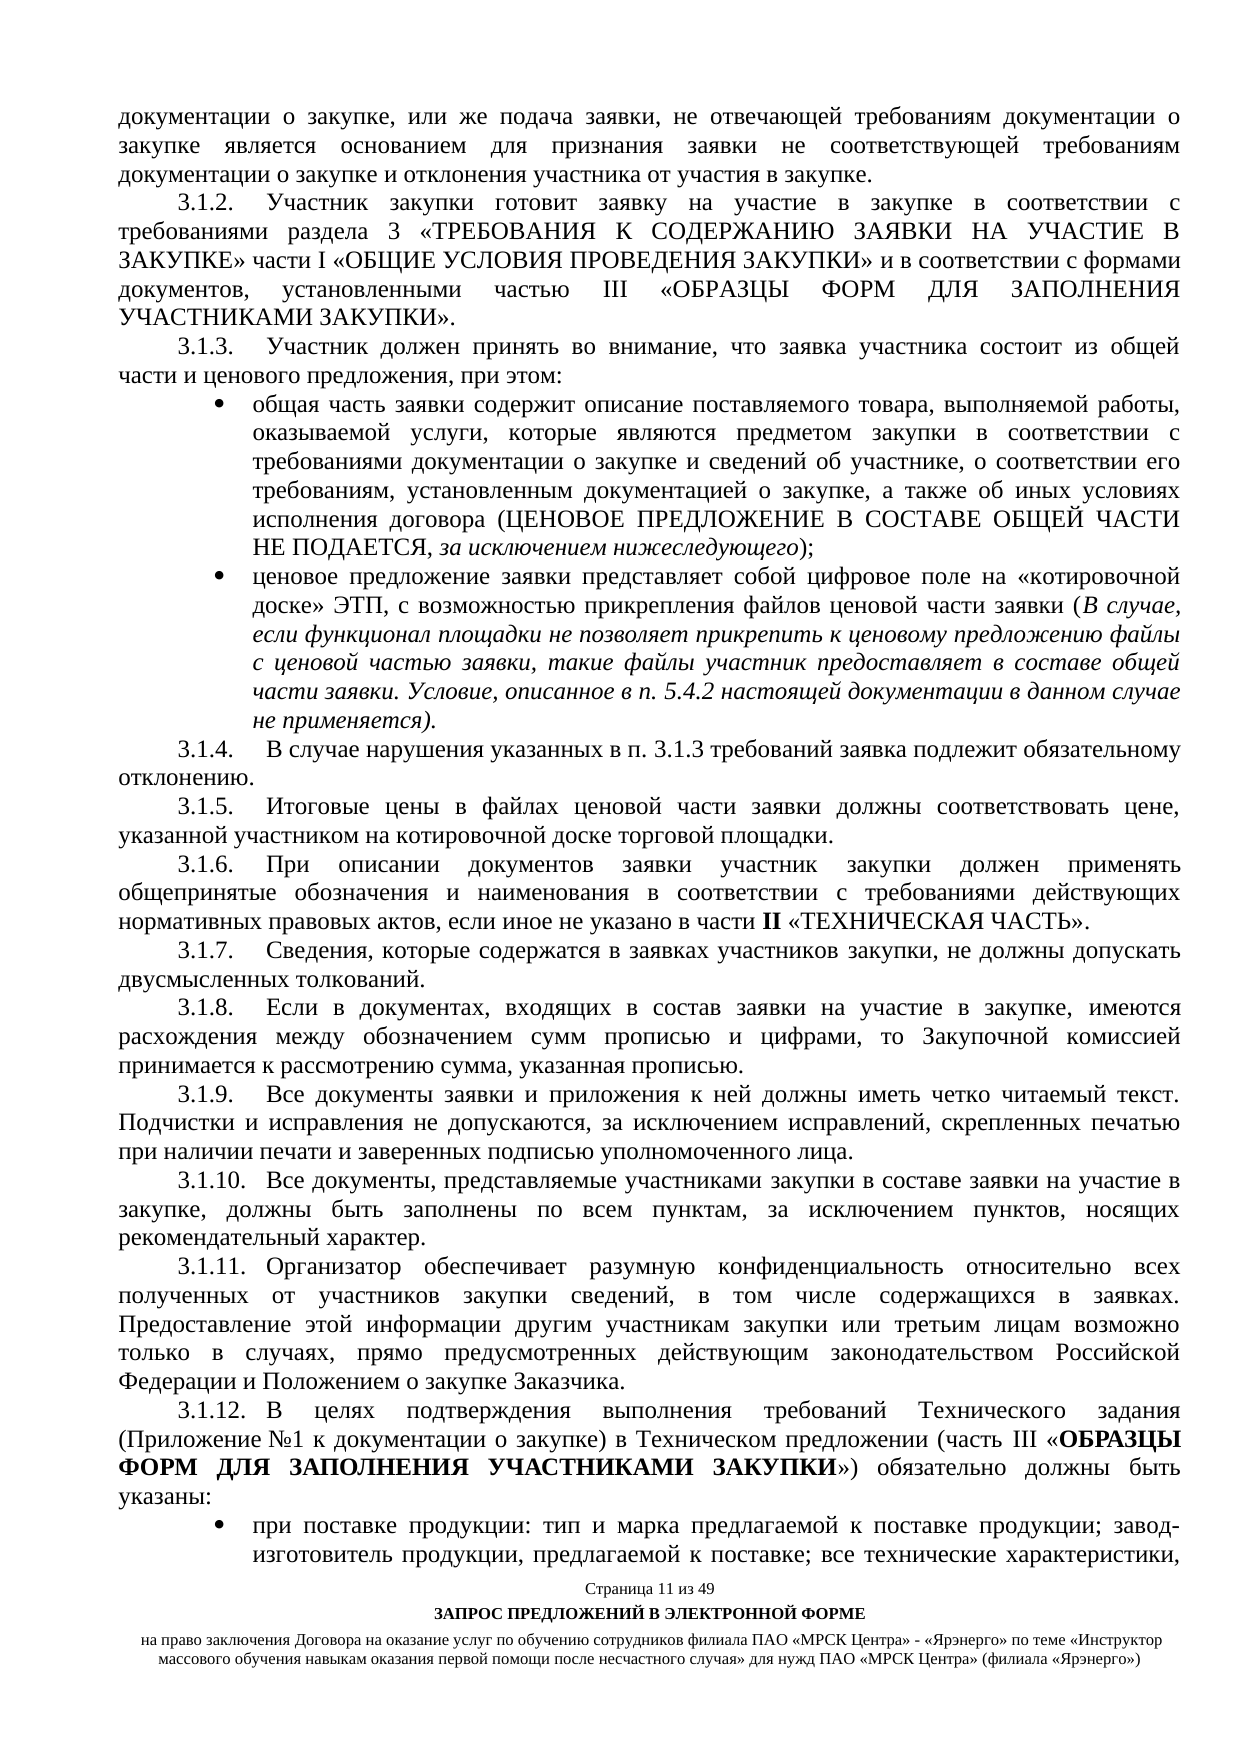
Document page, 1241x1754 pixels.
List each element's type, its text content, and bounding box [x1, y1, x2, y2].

subtitle Итоговые цены в файлах ценовой части заявки должны соответствовать цене, указанной участником на котировочной доске торговой площадки. [118, 791, 1181, 849]
subtitle В целях подтверждения выполнения требований Технического задания (Приложение №1 к документации о закупке) в Техническом предложении (часть III «ОБРАЗЦЫ ФОРМ ДЛЯ ЗАПОЛНЕНИЯ УЧАСТНИКАМИ ЗАКУПКИ») обязательно должны быть указаны: [118, 1395, 1181, 1510]
subtitle Все документы заявки и приложения к ней должны иметь четко читаемый текст. Подчистки и исправления не допускаются, за исключением исправлений, скрепленных печатью при наличии печати и заверенных подписью уполномоченного лица. [118, 1079, 1181, 1165]
subtitle Участник должен принять во внимание, что заявка участника состоит из общей части и ценового предложения, при этом: [118, 331, 1181, 389]
subtitle Если в документах, входящих в состав заявки на участие в закупке, имеются расхождения между обозначением сумм прописью и цифрами, то Закупочной комиссией принимается к рассмотрению сумма, указанная прописью. [118, 992, 1181, 1079]
subtitle Все документы, представляемые участниками закупки в составе заявки на участие в закупке, должны быть заполнены по всем пунктам, за исключением пунктов, носящих рекомендательный характер. [118, 1165, 1181, 1251]
subtitle В случае нарушения указанных в п. 3.1.3 требований заявка подлежит обязательному отклонению. [118, 734, 1181, 791]
subtitle Организатор обеспечивает разумную конфиденциальность относительно всех полученных от участников закупки сведений, в том числе содержащихся в заявках. Предоставление этой информации другим участникам закупки или третьим лицам возможно только в случаях, прямо предусмотренных действующим законодательством Российской Федерации и Положением о закупке Заказчика. [118, 1251, 1181, 1395]
list ценовое предложение заявки представляет собой цифровое поле на «котировочной доске» ЭТП, с возможностью прикрепления файлов ценовой части заявки (В случае, если функционал площадки не позволяет прикрепить к ценовому предложению файлы с ценовой частью заявки, такие файлы участник предоставляет в составе общей части заявки. Условие, описанное в п. 5.4.2 настоящей документации в данном случае не применяется). [215, 561, 1181, 734]
subtitle Сведения, которые содержатся в заявках участников закупки, не должны допускать двусмысленных толкований. [118, 935, 1181, 992]
list общая часть заявки содержит описание поставляемого товара, выполняемой работы, оказываемой услуги, которые являются предметом закупки в соответствии с требованиями документации о закупке и сведений об участнике, о соответствии его требованиям, установленным документацией о закупке, а также об иных условиях исполнения договора (ЦЕНОВОЕ ПРЕДЛОЖЕНИЕ В СОСТАВЕ ОБЩЕЙ ЧАСТИ НЕ ПОДАЕТСЯ, за исключением нижеследующего); [215, 389, 1181, 561]
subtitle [118, 101, 1181, 187]
subtitle Участник закупки готовит заявку на участие в закупке в соответствии с требованиями раздела 3 «ТРЕБОВАНИЯ К СОДЕРЖАНИЮ ЗАЯВКИ НА УЧАСТИЕ В ЗАКУПКЕ» части I «ОБЩИЕ УСЛОВИЯ ПРОВЕДЕНИЯ ЗАКУПКИ» и в соответствии с формами документов, установленными частью III «ОБРАЗЦЫ ФОРМ ДЛЯ ЗАПОЛНЕНИЯ УЧАСТНИКАМИ ЗАКУПКИ». [118, 187, 1181, 331]
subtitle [215, 1510, 1181, 1567]
subtitle При описании документов заявки участник закупки должен применять общепринятые обозначения и наименования в соответствии с требованиями действующих нормативных правовых актов, если иное не указано в части II «ТЕХНИЧЕСКАЯ ЧАСТЬ». [118, 849, 1181, 935]
